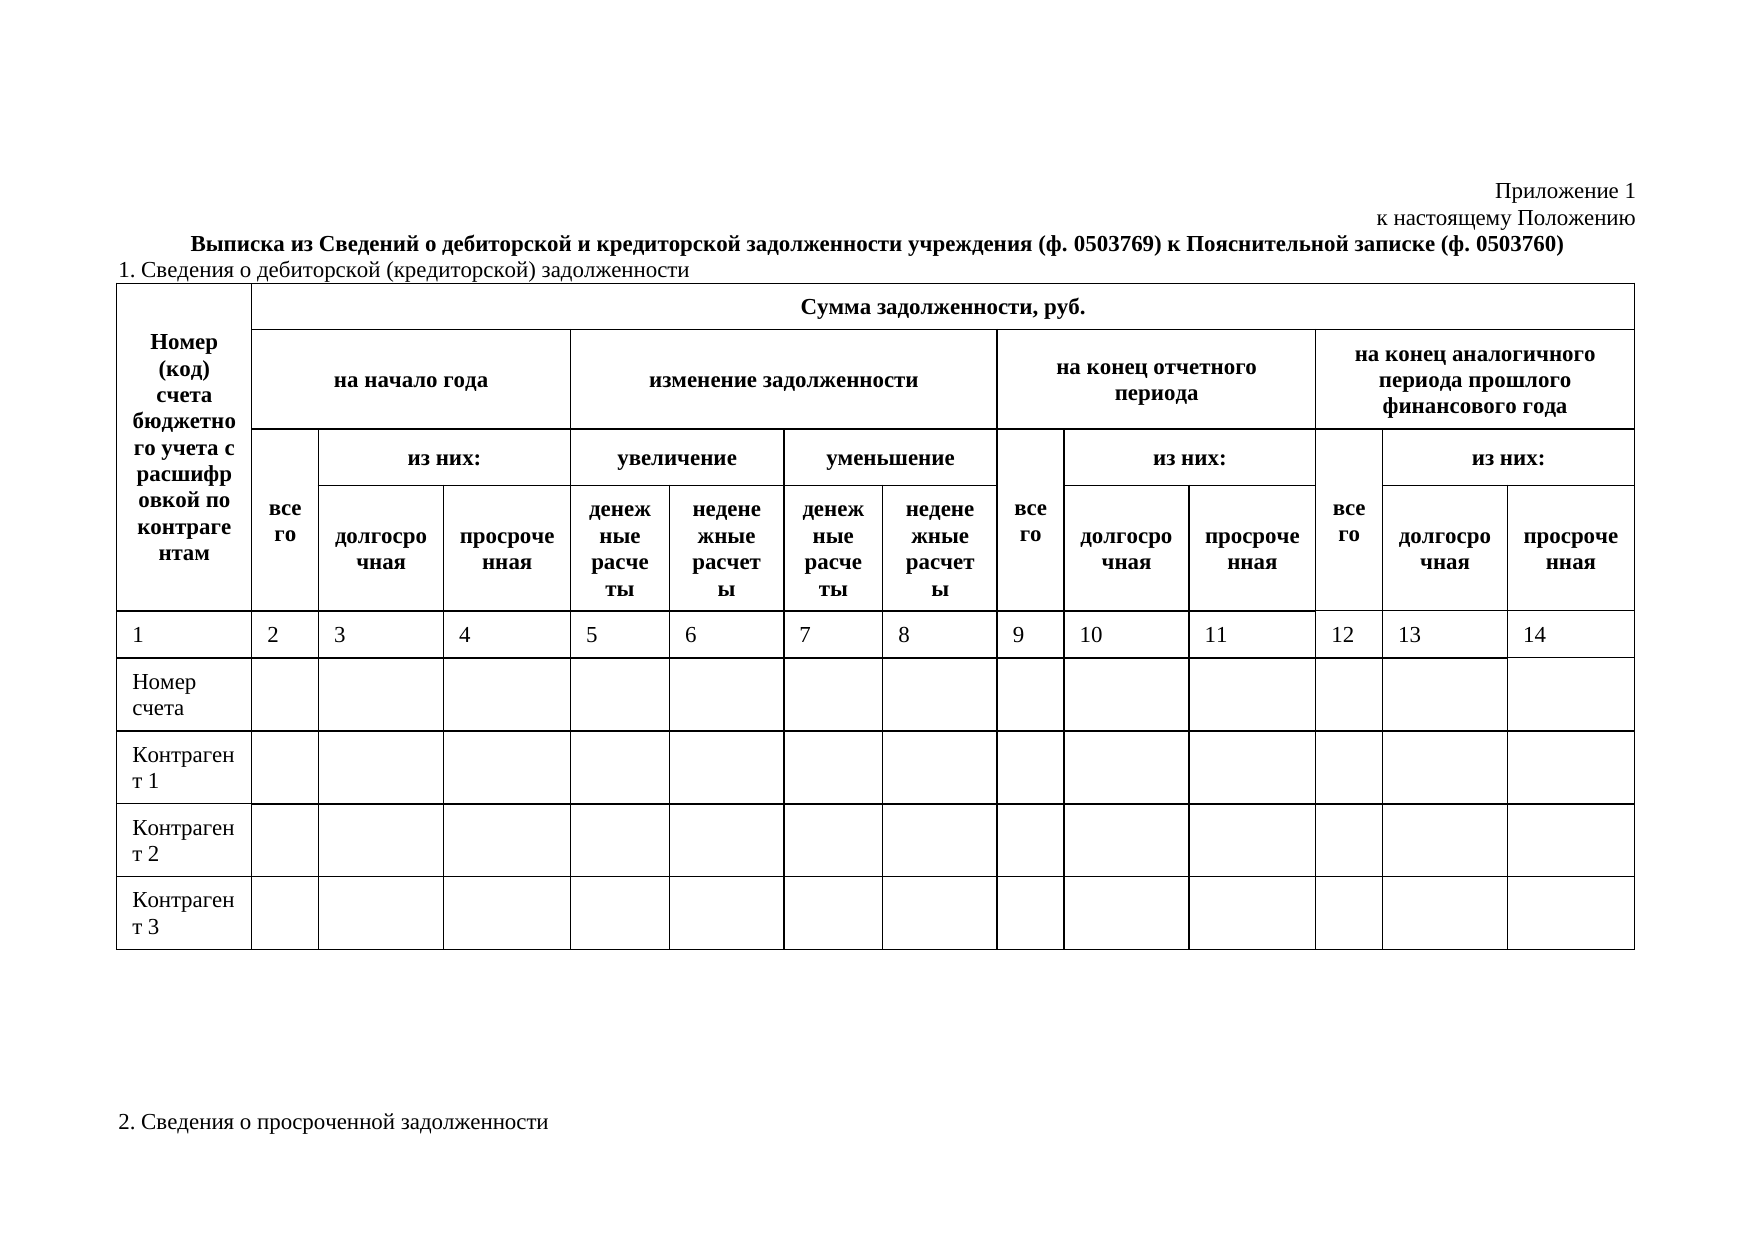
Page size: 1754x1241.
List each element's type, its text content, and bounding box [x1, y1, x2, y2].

table_cell Номер счета [117, 659, 251, 730]
table_cell [1383, 732, 1507, 803]
table_cell [444, 805, 570, 876]
table_cell [252, 877, 318, 948]
table_cell на конец аналогичного периода прошлого финансового года [1316, 330, 1634, 428]
table_cell неденежные расчеты [883, 486, 996, 610]
table_cell [444, 659, 570, 730]
table_cell [1065, 659, 1188, 730]
table_cell [670, 732, 783, 803]
table_cell [1190, 659, 1315, 730]
table_cell [1190, 805, 1315, 876]
table_cell из них: [1383, 430, 1634, 484]
table_cell неденежные расчеты [670, 486, 783, 610]
table_cell долгосрочная [319, 486, 443, 610]
table_cell 10 [1065, 612, 1188, 657]
text Приложение 1 к настоящему Положению [118, 177, 1636, 230]
table_cell 13 [1383, 611, 1507, 657]
table_cell денежные расчеты [571, 486, 669, 610]
table_cell [785, 659, 882, 730]
table_cell 6 [670, 612, 783, 657]
table_cell [1383, 659, 1507, 730]
table_cell из них: [319, 430, 570, 484]
table_cell [1065, 877, 1188, 948]
table_cell [785, 877, 882, 948]
table_cell Контрагент 1 [117, 732, 251, 803]
text 2. Сведения о просроченной задолженности [118, 1108, 1636, 1134]
table_cell 14 [1508, 611, 1634, 657]
table_cell Контрагент 3 [117, 877, 251, 948]
table_cell [319, 659, 443, 730]
table_cell 8 [883, 612, 996, 657]
table_cell [1383, 877, 1507, 948]
table_cell [883, 877, 996, 948]
table_cell всего [252, 430, 318, 610]
table_cell 1 [117, 612, 251, 657]
table_cell [670, 659, 783, 730]
table_cell уменьшение [785, 430, 996, 484]
table_cell [1316, 805, 1382, 876]
table_cell 9 [998, 612, 1063, 657]
table_cell [1065, 732, 1188, 803]
table_cell [1508, 805, 1634, 876]
table_cell [252, 659, 318, 730]
table_cell изменение задолженности [571, 330, 996, 428]
table_cell [252, 732, 318, 803]
table_cell [1383, 805, 1507, 876]
table_cell [670, 877, 783, 948]
table_cell [1316, 877, 1382, 948]
table_cell 5 [571, 612, 669, 657]
table_cell Контрагент 2 [117, 804, 251, 876]
table_cell 3 [319, 612, 443, 657]
table_cell [883, 659, 996, 730]
table_cell [444, 732, 570, 803]
table_cell [1508, 732, 1634, 803]
table_header Номер (код) счета бюджетного учета с расшифровкой по контрагентам [117, 284, 251, 610]
table_cell [319, 732, 443, 803]
table_cell 12 [1316, 611, 1382, 657]
table_cell 4 [444, 612, 570, 657]
table_cell просроченная [444, 486, 570, 610]
table_cell из них: [1065, 430, 1315, 484]
table_cell на конец отчетного периода [998, 330, 1315, 428]
table_cell долгосрочная [1065, 486, 1188, 610]
table_cell всего [1316, 430, 1382, 610]
table_cell [252, 805, 318, 876]
table_cell [1190, 732, 1315, 803]
table_cell [998, 659, 1063, 730]
table_cell 7 [785, 612, 882, 657]
table_cell денежные расчеты [785, 486, 882, 610]
table_cell увеличение [571, 430, 783, 484]
table_cell [1316, 659, 1382, 730]
table_cell [1508, 877, 1634, 948]
table_cell [319, 877, 443, 948]
table_cell 2 [252, 612, 318, 657]
table_cell [670, 805, 783, 876]
table_cell [571, 877, 669, 948]
text Выписка из Сведений о дебиторской и кредиторской задолженности учреждения (ф. 0503769) к Пояснительной записке (ф. 0503760) [118, 230, 1636, 256]
table_cell всего [998, 430, 1063, 610]
table_cell просроченная [1508, 486, 1634, 610]
table_cell [1316, 732, 1382, 803]
table_cell [1508, 658, 1634, 730]
table_cell [998, 732, 1063, 803]
table_cell [785, 732, 882, 803]
table_cell [883, 805, 996, 876]
table_cell [1065, 805, 1188, 876]
table_cell [998, 877, 1063, 948]
table_cell просроченная [1190, 486, 1315, 610]
table_cell [1190, 877, 1315, 948]
table_header Сумма задолженности, руб. [252, 284, 1634, 329]
table_cell долгосрочная [1383, 486, 1507, 610]
table_cell [998, 805, 1063, 876]
table_cell [571, 732, 669, 803]
table_cell [319, 805, 443, 876]
table_cell 11 [1190, 612, 1315, 657]
table_cell [571, 805, 669, 876]
table_cell [444, 877, 570, 948]
table_cell [785, 805, 882, 876]
table_cell на начало года [252, 330, 570, 428]
table_cell [571, 659, 669, 730]
text 1. Сведения о дебиторской (кредиторской) задолженности [118, 256, 1636, 283]
table_cell [883, 732, 996, 803]
